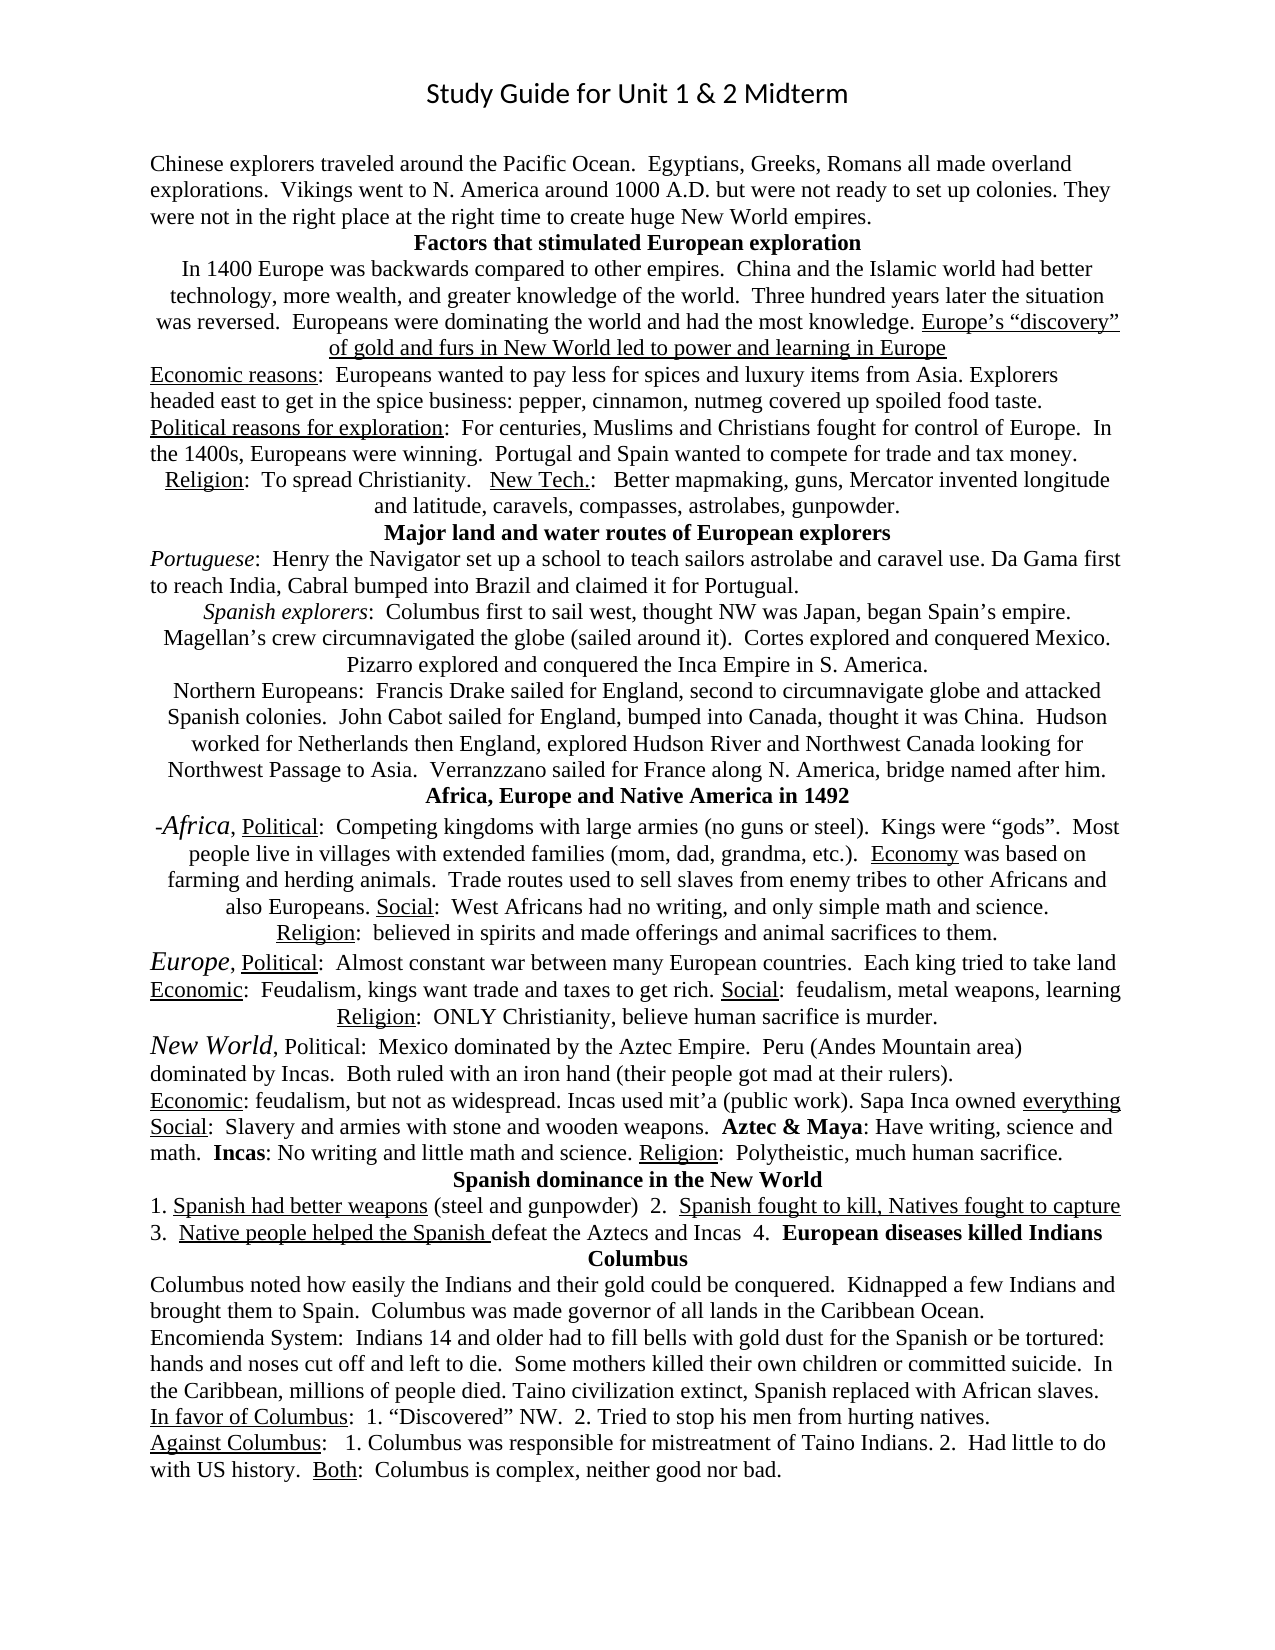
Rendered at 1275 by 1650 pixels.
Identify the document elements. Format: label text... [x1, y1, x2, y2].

text Religion: ONLY Christianity, believe human sacrifice is murder. [150, 1003, 1125, 1029]
text Religion: believed in spirits and made offerings and animal sacrifices to them. [150, 919, 1125, 945]
text Chinese explorers traveled around the Pacific Ocean. Egyptians, Greeks, Romans all made overland explorations. Vikings went to N. America around 1000 A.D. but were not ready to set up colonies. They were not in the right place at the right time to create huge New World empires. [150, 150, 1125, 229]
text Columbus [150, 1245, 1125, 1271]
text In 1400 Europe was backwards compared to other empires. China and the Islamic world had better technology, more wealth, and greater knowledge of the world. Three hundred years later the situation was reversed. Europeans were dominating the world and had the most knowledge. Europe’s “discovery” of gold and furs in New World led to power and learning in Europe [150, 255, 1125, 361]
text Portuguese: Henry the Navigator set up a school to teach sailors astrolabe and caravel use. Da Gama first to reach India, Cabral bumped into Brazil and claimed it for Portugual. [150, 545, 1125, 598]
text Economic: Feudalism, kings want trade and taxes to get rich. Social: feudalism, metal weapons, learning [150, 977, 1125, 1003]
text 1. Spanish had better weapons (steel and gunpowder) 2. Spanish fought to kill, Natives fought to capture [150, 1192, 1125, 1218]
text Spanish dominance in the New World [150, 1166, 1125, 1192]
text Major land and water routes of European explorers [150, 519, 1125, 545]
text Factors that stimulated European exploration [150, 229, 1125, 255]
text Northern Europeans: Francis Drake sailed for England, second to circumnavigate globe and attacked Spanish colonies. John Cabot sailed for England, bumped into Canada, thought it was China. Hudson worked for Netherlands then England, explored Hudson River and Northwest Canada looking for Northwest Passage to Asia. Verranzzano sailed for France along N. America, bridge named after him. [150, 677, 1125, 782]
text In favor of Columbus: 1. “Discovered” NW. 2. Tried to stop his men from hurting natives. [150, 1403, 1125, 1429]
text Columbus noted how easily the Indians and their gold could be conquered. Kidnapped a few Indians and brought them to Spain. Columbus was made governor of all lands in the Caribbean Ocean. [150, 1271, 1125, 1324]
text Encomienda System: Indians 14 and older had to fill bells with gold dust for the Spanish or be tortured: hands and noses cut off and left to die. Some mothers killed their own children or committed suicide. In the Caribbean, millions of people died. Taino civilization extinct, Spanish replaced with African slaves. [150, 1324, 1125, 1403]
text Religion: To spread Christianity. New Tech.: Better mapmaking, guns, Mercator invented longitude and latitude, caravels, compasses, astrolabes, gunpowder. [150, 466, 1125, 519]
text Against Columbus: 1. Columbus was responsible for mistreatment of Taino Indians. 2. Had little to do with US history. Both: Columbus is complex, neither good nor bad. [150, 1429, 1125, 1482]
text New World, Political: Mexico dominated by the Aztec Empire. Peru (Andes Mountain area) dominated by Incas. Both ruled with an iron hand (their people got mad at their rulers). [150, 1029, 1125, 1087]
text Economic reasons: Europeans wanted to pay less for spices and luxury items from Asia. Explorers headed east to get in the spice business: pepper, cinnamon, nutmeg covered up spoiled food taste. [150, 361, 1125, 413]
text Social: Slavery and armies with stone and wooden weapons. Aztec & Maya: Have writing, science and math. Incas: No writing and little math and science. Religion: Polytheistic, much human sacrifice. [150, 1113, 1125, 1166]
text Political reasons for exploration: For centuries, Muslims and Christians fought for control of Europe. In the 1400s, Europeans were winning. Portugal and Spain wanted to compete for trade and tax money. [150, 413, 1125, 466]
text Spanish explorers: Columbus first to sail west, thought NW was Japan, began Spain’s empire. Magellan’s crew circumnavigated the globe (sailed around it). Cortes explored and conquered Mexico. Pizarro explored and conquered the Inca Empire in S. America. [150, 598, 1125, 677]
text Europe, Political: Almost constant war between many European countries. Each king tried to take land [150, 945, 1125, 977]
text 3. Native people helped the Spanish defeat the Aztecs and Incas 4. European diseases killed Indians [150, 1218, 1125, 1245]
text Economic: feudalism, but not as widespread. Incas used mit’a (public work). Sapa Inca owned everything [150, 1087, 1125, 1113]
text Africa, Europe and Native America in 1492 [150, 782, 1125, 809]
text -Africa, Political: Competing kingdoms with large armies (no guns or steel). Kings were “gods”. Most people live in villages with extended families (mom, dad, grandma, etc.). Economy was based on farming and herding animals. Trade routes used to sell slaves from enemy tribes to other Africans and also Europeans. Social: West Africans had no writing, and only simple math and science. [150, 809, 1125, 919]
